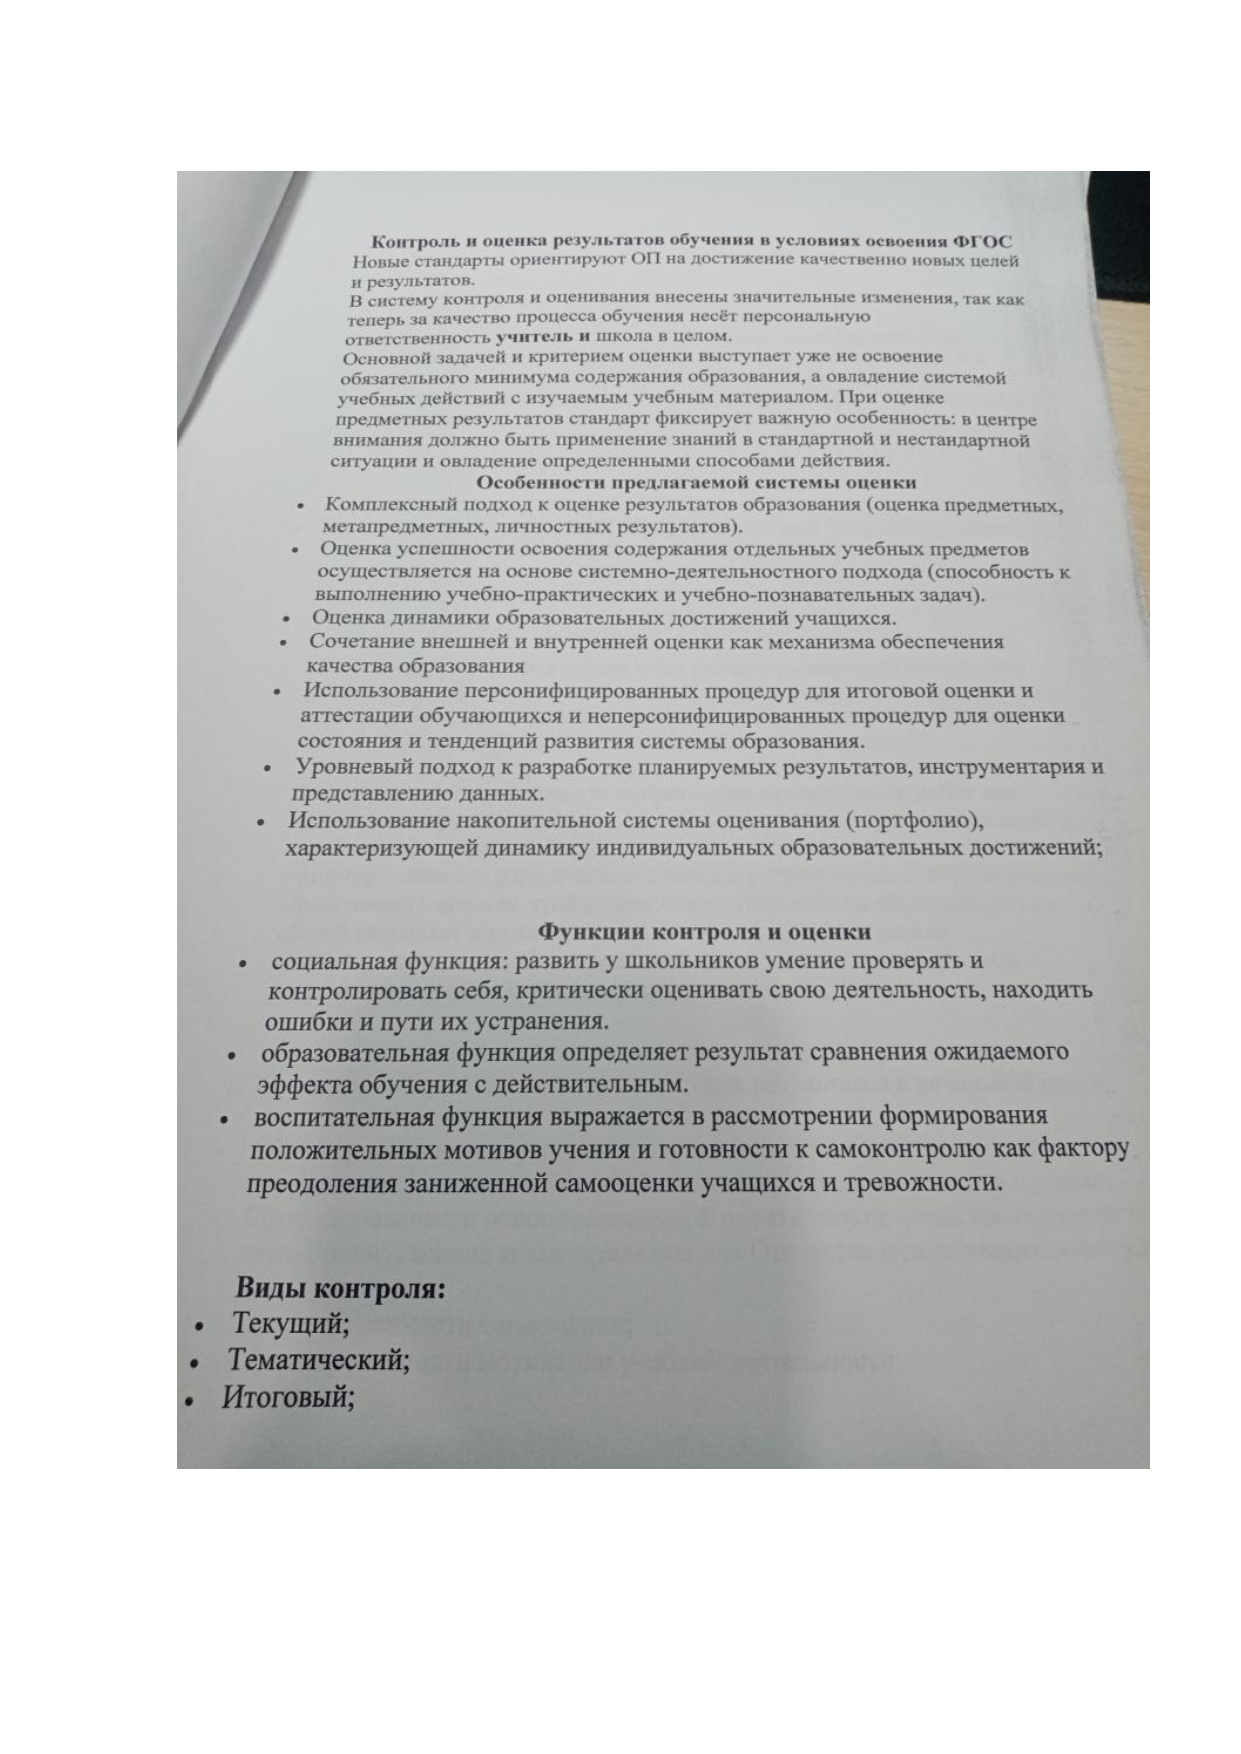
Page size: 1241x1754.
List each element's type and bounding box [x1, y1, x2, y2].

picture [177, 171, 1150, 1469]
